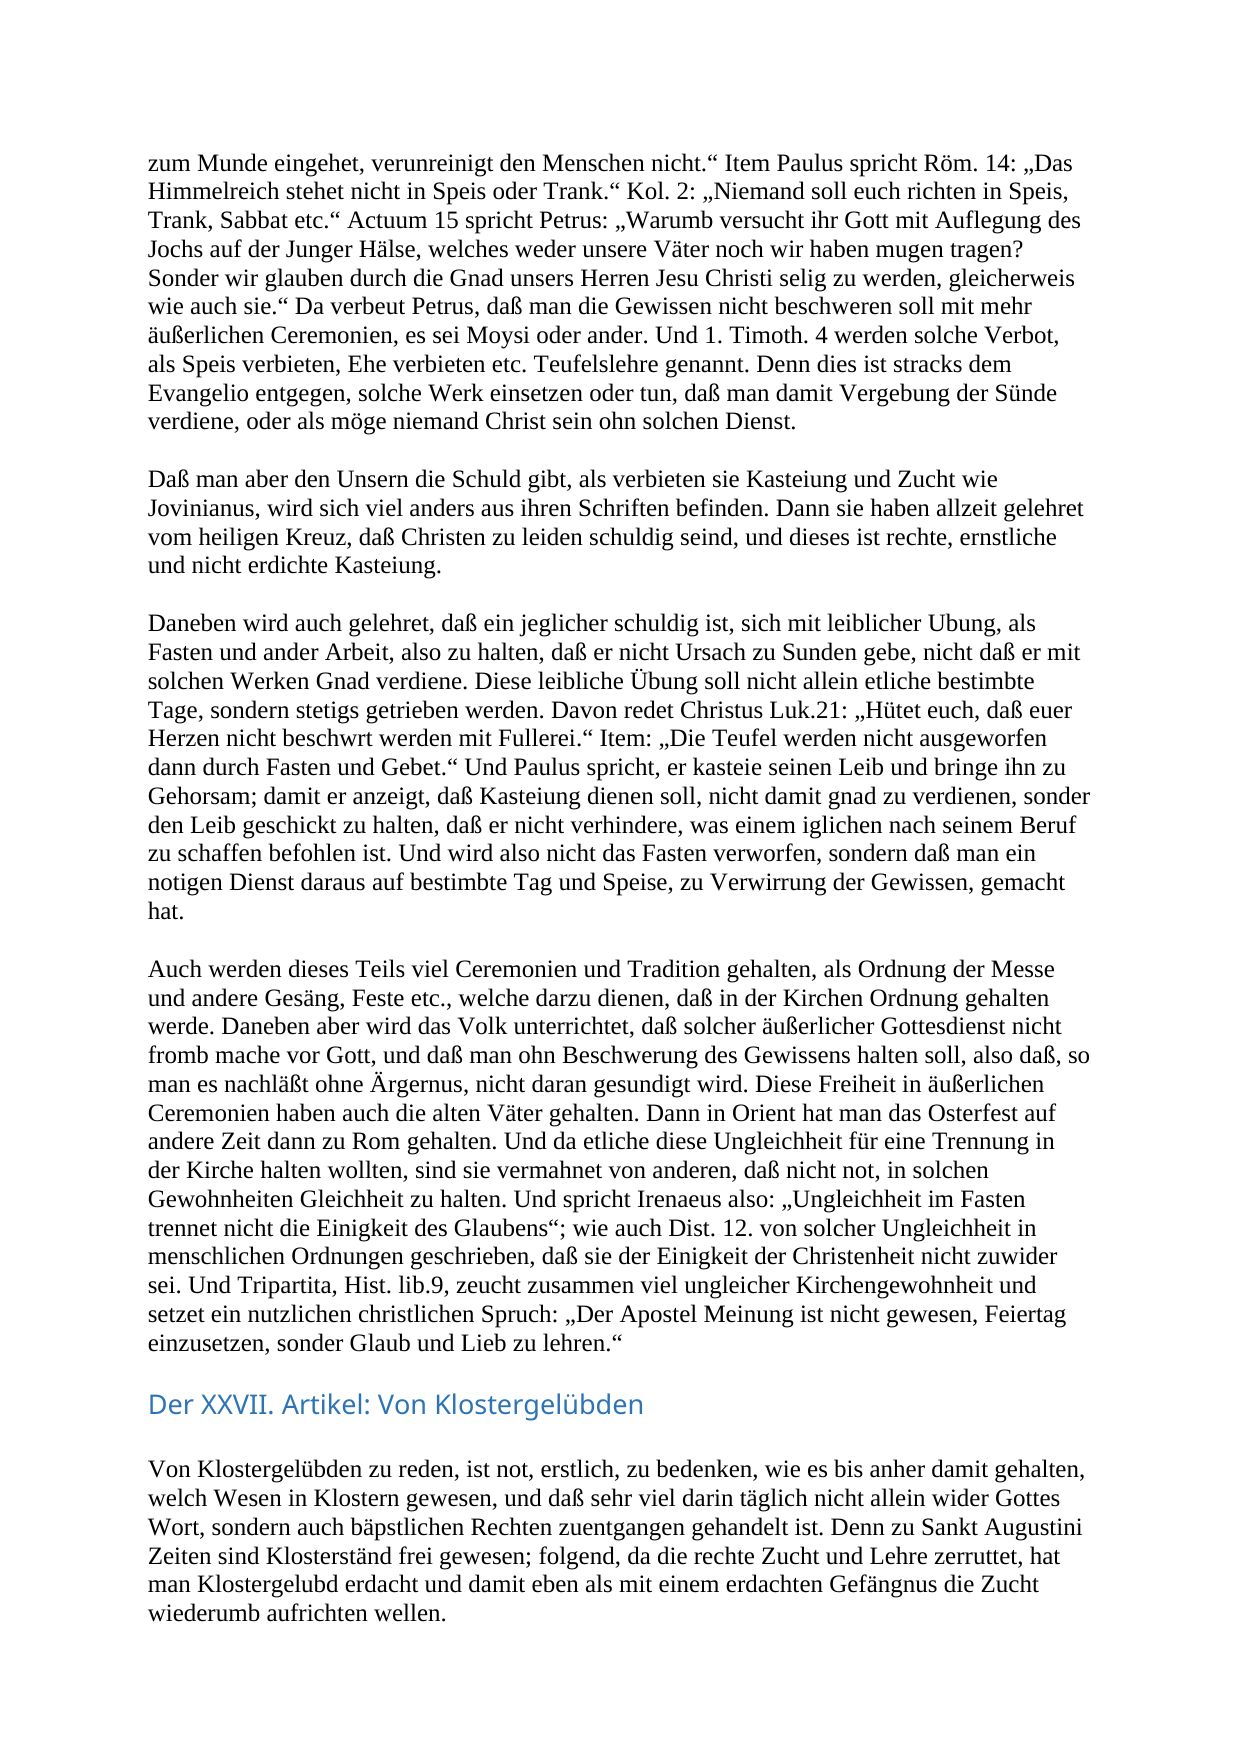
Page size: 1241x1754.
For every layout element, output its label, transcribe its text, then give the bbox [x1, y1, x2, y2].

text Von Klostergelübden zu reden, ist not, erstlich, zu bedenken, wie es bis anher damit gehalten, welch Wesen in Klostern gewesen, und daß sehr viel darin täglich nicht allein wider Gottes Wort, sondern auch bäpstlichen Rechten zuentgangen gehandelt ist. Denn zu Sankt Augustini Zeiten sind Klosterständ frei gewesen; folgend, da die rechte Zucht und Lehre zerruttet, hat man Klostergelubd erdacht und damit eben als mit einem erdachten Gefängnus die Zucht wiederumb aufrichten wellen. [148, 1454, 1093, 1627]
text Daß man aber den Unsern die Schuld gibt, als verbieten sie Kasteiung und Zucht wie Jovinianus, wird sich viel anders aus ihren Schriften befinden. Dann sie haben allzeit gelehret vom heiligen Kreuz, daß Christen zu leiden schuldig seind, und dieses ist rechte, ernstliche und nicht erdichte Kasteiung. [148, 464, 1093, 579]
subtitle Der XXVII. Artikel: Von Klostergelübden [148, 1386, 1093, 1422]
text Auch werden dieses Teils viel Ceremonien und Tradition gehalten, als Ordnung der Messe und andere Gesäng, Feste etc., welche darzu dienen, daß in der Kirchen Ordnung gehalten werde. Daneben aber wird das Volk unterrichtet, daß solcher äußerlicher Gottesdienst nicht fromb mache vor Gott, und daß man ohn Beschwerung des Gewissens halten soll, also daß, so man es nachläßt ohne Ärgernus, nicht daran gesundigt wird. Diese Freiheit in äußerlichen Ceremonien haben auch die alten Väter gehalten. Dann in Orient hat man das Osterfest auf andere Zeit dann zu Rom gehalten. Und da etliche diese Ungleichheit für eine Trennung in der Kirche halten wollten, sind sie vermahnet von anderen, daß nicht not, in solchen Gewohnheiten Gleichheit zu halten. Und spricht Irenaeus also: „Ungleichheit im Fasten trennet nicht die Einigkeit des Glaubens“; wie auch Dist. 12. von solcher Ungleichheit in menschlichen Ordnungen geschrieben, daß sie der Einigkeit der Christenheit nicht zuwider sei. Und Tripartita, Hist. lib.9, zeucht zusammen viel ungleicher Kirchengewohnheit und setzet ein nutzlichen christlichen Spruch: „Der Apostel Meinung ist nicht gewesen, Feiertag einzusetzen, sonder Glaub und Lieb zu lehren.“ [148, 954, 1093, 1356]
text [148, 148, 1093, 435]
text Daneben wird auch gelehret, daß ein jeglicher schuldig ist, sich mit leiblicher Ubung, als Fasten und ander Arbeit, also zu halten, daß er nicht Ursach zu Sunden gebe, nicht daß er mit solchen Werken Gnad verdiene. Diese leibliche Übung soll nicht allein etliche bestimbte Tage, sondern stetigs getrieben werden. Davon redet Christus Luk.21: „Hütet euch, daß euer Herzen nicht beschwrt werden mit Fullerei.“ Item: „Die Teufel werden nicht ausgeworfen dann durch Fasten und Gebet.“ Und Paulus spricht, er kasteie seinen Leib und bringe ihn zu Gehorsam; damit er anzeigt, daß Kasteiung dienen soll, nicht damit gnad zu verdienen, sonder den Leib geschickt zu halten, daß er nicht verhindere, was einem iglichen nach seinem Beruf zu schaffen befohlen ist. Und wird also nicht das Fasten verworfen, sondern daß man ein notigen Dienst daraus auf bestimbte Tag und Speise, zu Verwirrung der Gewissen, gemacht hat. [148, 608, 1093, 925]
